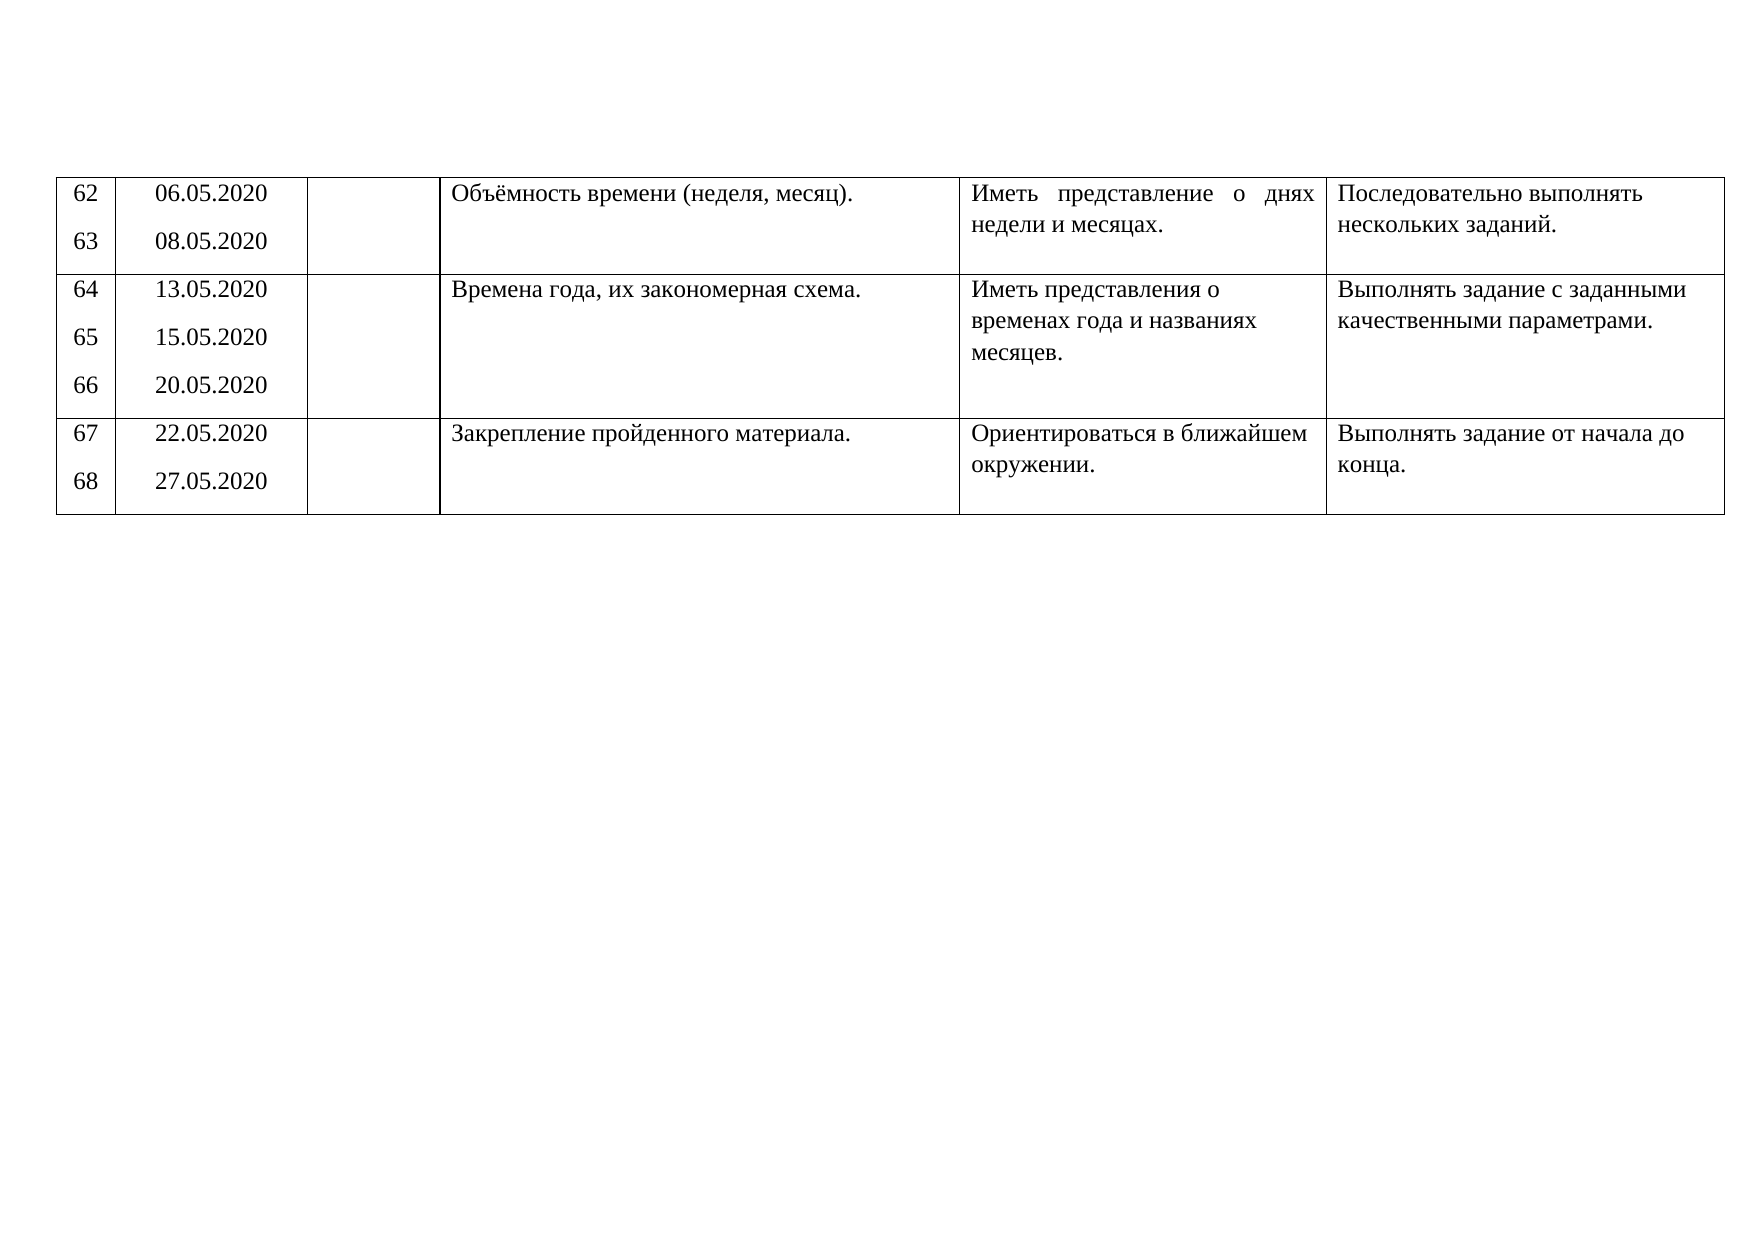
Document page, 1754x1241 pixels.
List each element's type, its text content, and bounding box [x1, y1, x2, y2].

table_cell Выполнять задание с заданными качественными параметрами. [1327, 275, 1724, 417]
table_cell 67 68 [57, 419, 115, 514]
table_cell 62 63 [57, 178, 115, 273]
table_cell Времена года, их закономерная схема. [441, 275, 959, 417]
table_cell Объёмность времени (неделя, месяц). [441, 178, 959, 273]
table_cell 06.05.2020 08.05.2020 [116, 178, 307, 273]
table_cell 13.05.2020 15.05.2020 20.05.2020 [116, 275, 307, 417]
table_cell Иметь представления о временах года и названиях месяцев. [960, 275, 1326, 417]
table_cell 22.05.2020 27.05.2020 [116, 419, 307, 514]
table_cell [308, 419, 439, 514]
table_cell [308, 275, 439, 417]
table_cell Последовательно выполнять нескольких заданий. [1327, 178, 1724, 273]
table_cell Выполнять задание от начала до конца. [1327, 419, 1724, 514]
table_cell [308, 178, 439, 273]
table_cell Закрепление пройденного материала. [441, 419, 959, 514]
table_cell Ориентироваться в ближайшем окружении. [960, 419, 1326, 514]
table_cell Иметь представление о днях недели и месяцах. [960, 178, 1326, 273]
table_cell 64 65 66 [57, 275, 115, 417]
